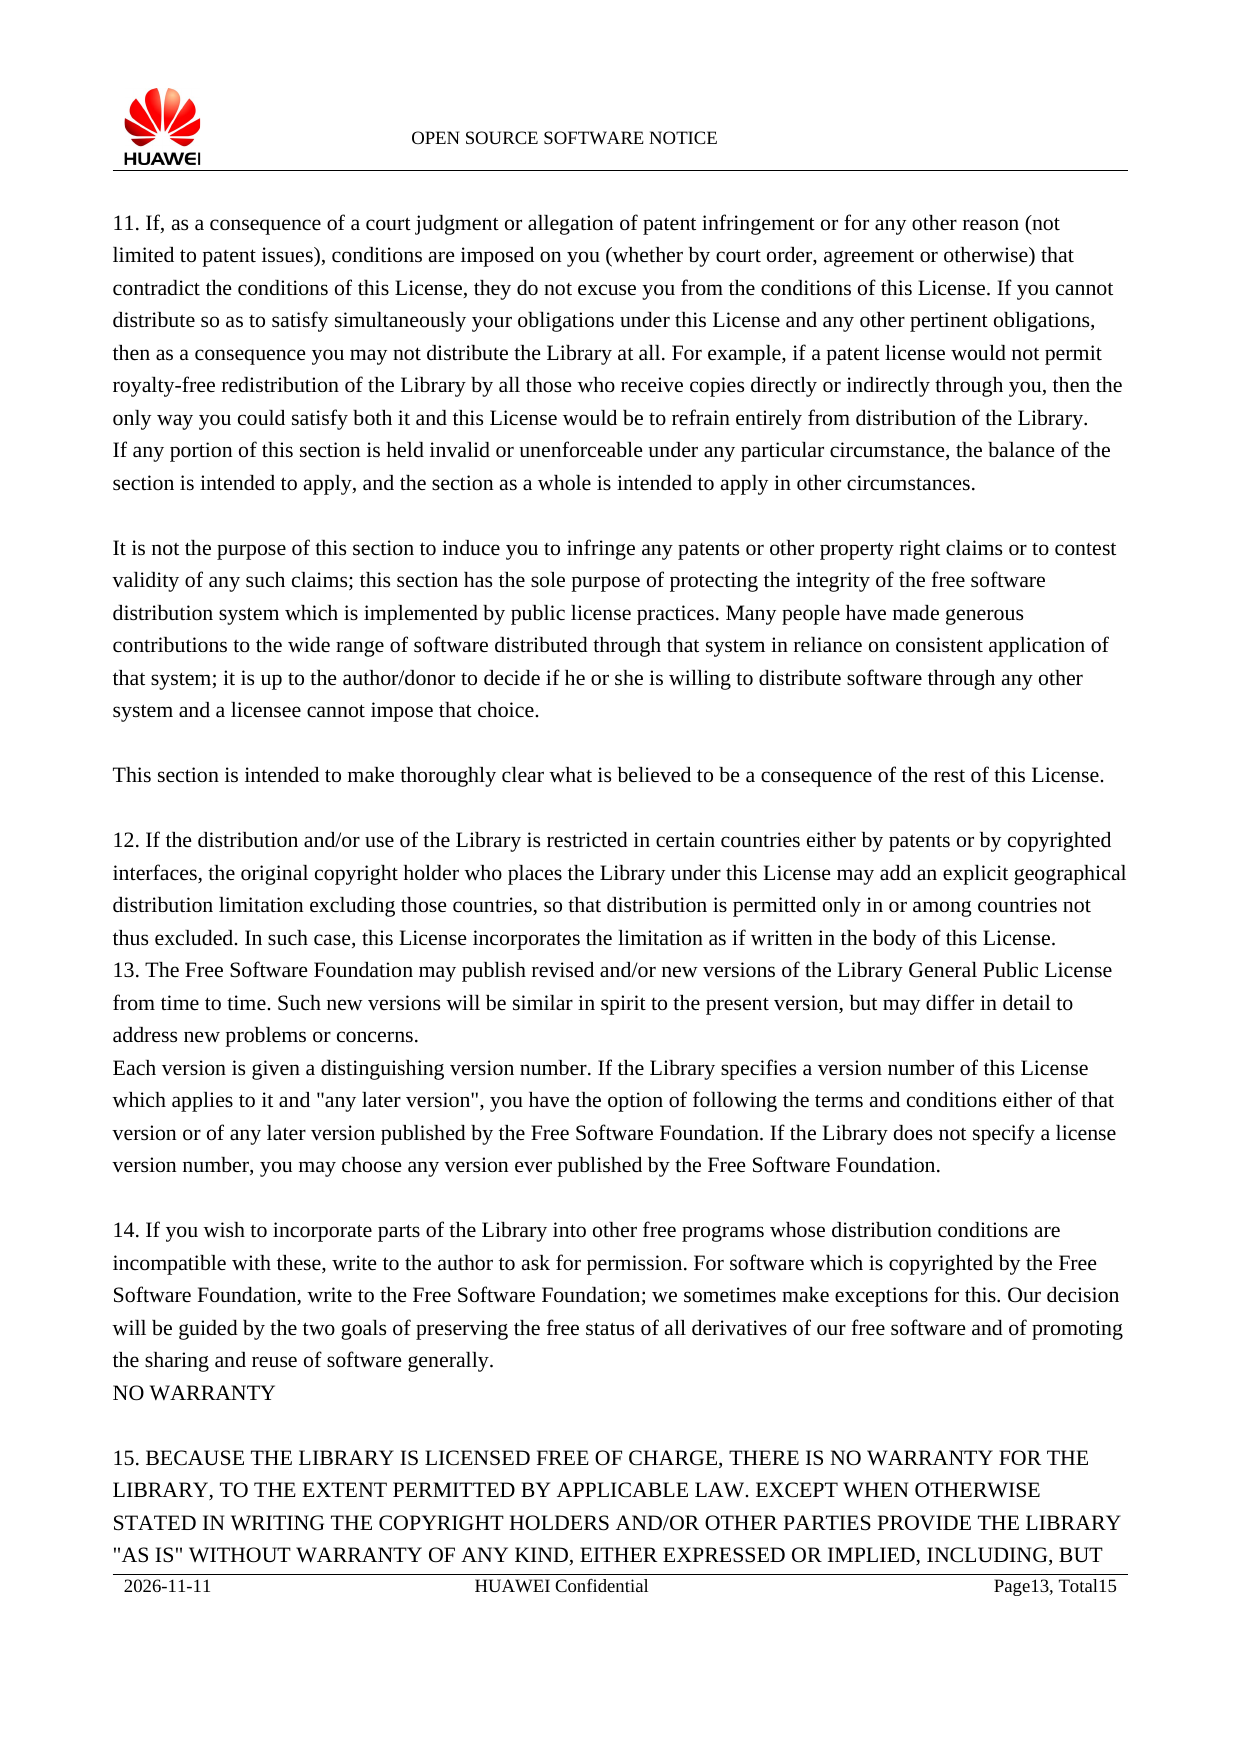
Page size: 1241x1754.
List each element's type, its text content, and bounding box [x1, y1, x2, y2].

picture [124, 88, 201, 165]
